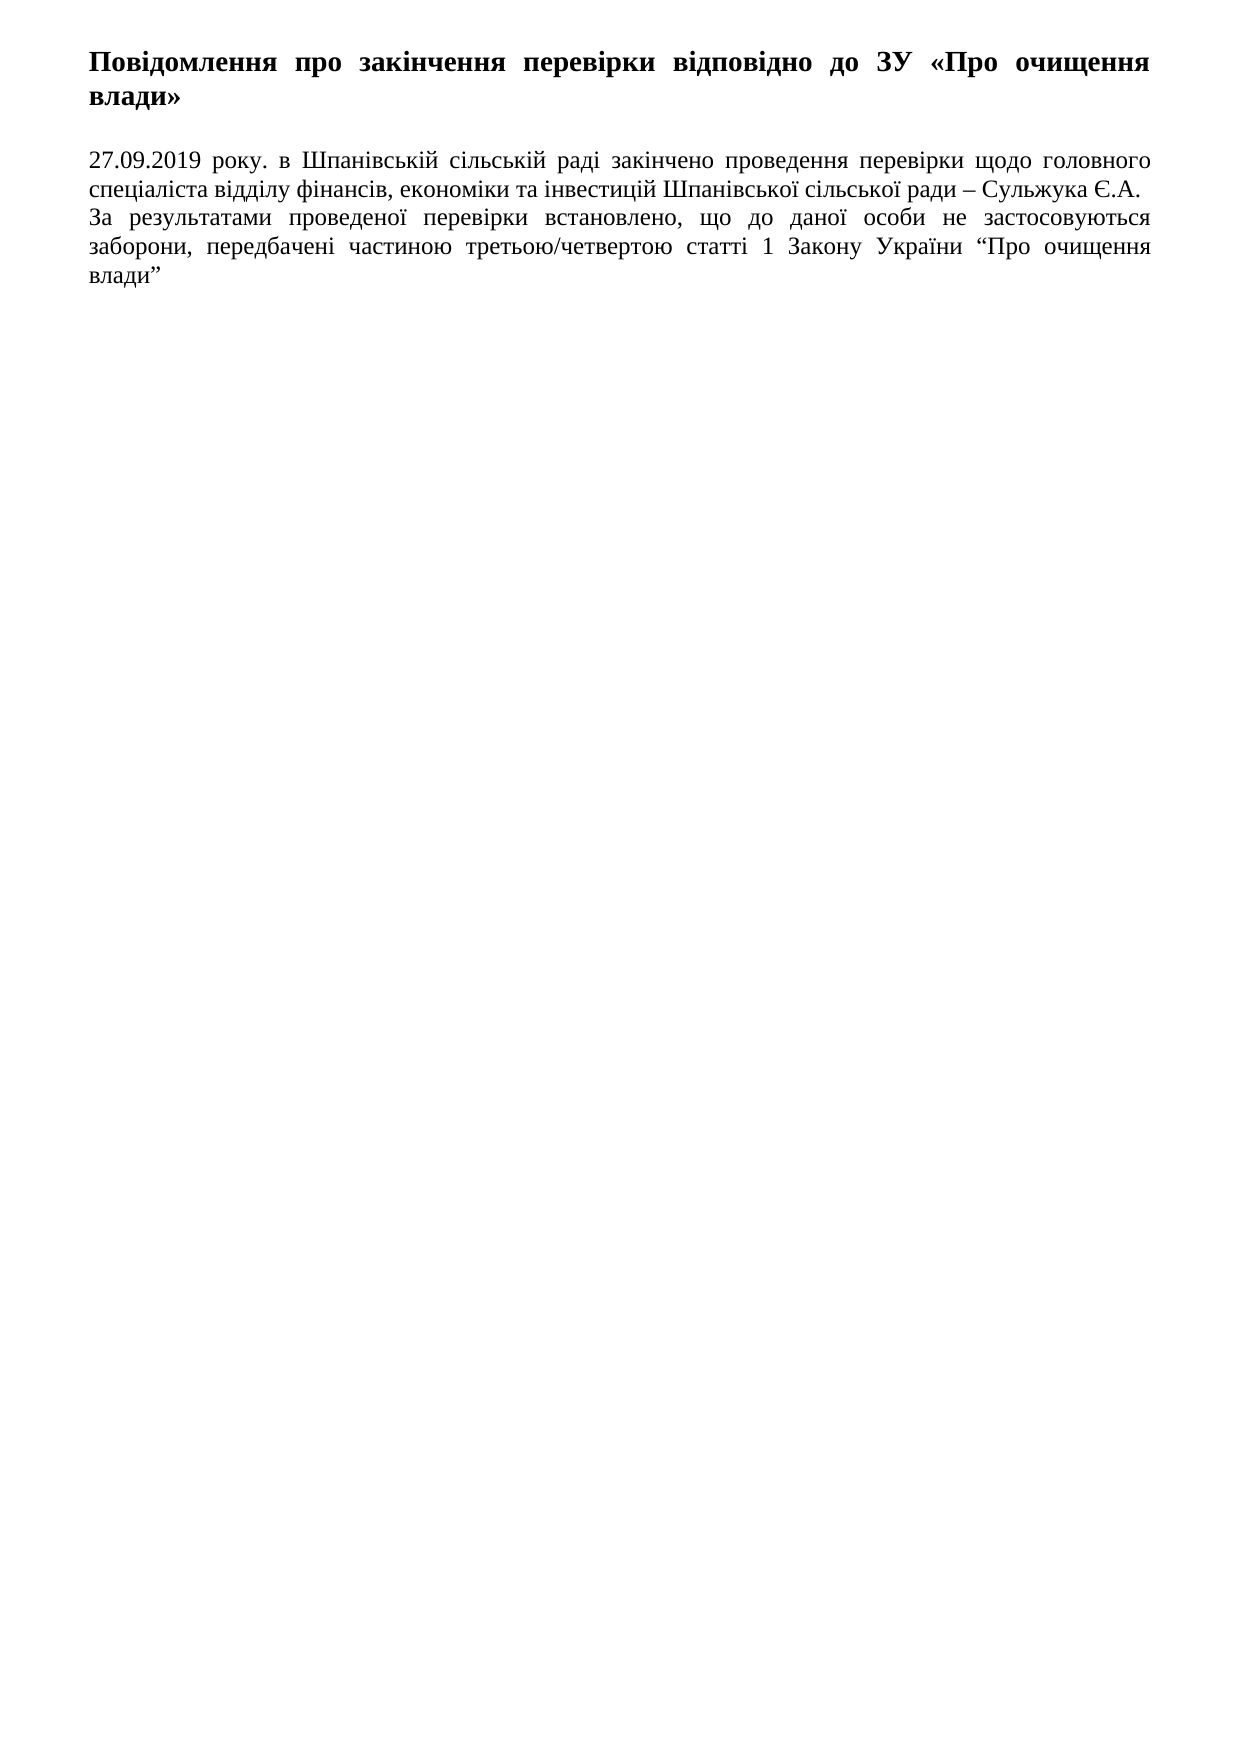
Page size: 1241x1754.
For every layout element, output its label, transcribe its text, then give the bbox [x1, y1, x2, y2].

text За результатами проведеної перевірки встановлено, що до даної особи не застосовуються заборони, передбачені частиною третьою/четвертою статті 1 Закону України “Про очищення влади” [88, 202, 1152, 289]
text 27.09.2019 року. в Шпанівській сільській раді закінчено проведення перевірки щодо головного спеціаліста відділу фінансів, економіки та інвестицій Шпанівської сільської ради – Сульжука Є.А. [88, 145, 1152, 202]
text Повідомлення про закінчення перевірки відповідно до ЗУ «Про очищення влади» [88, 44, 1152, 111]
